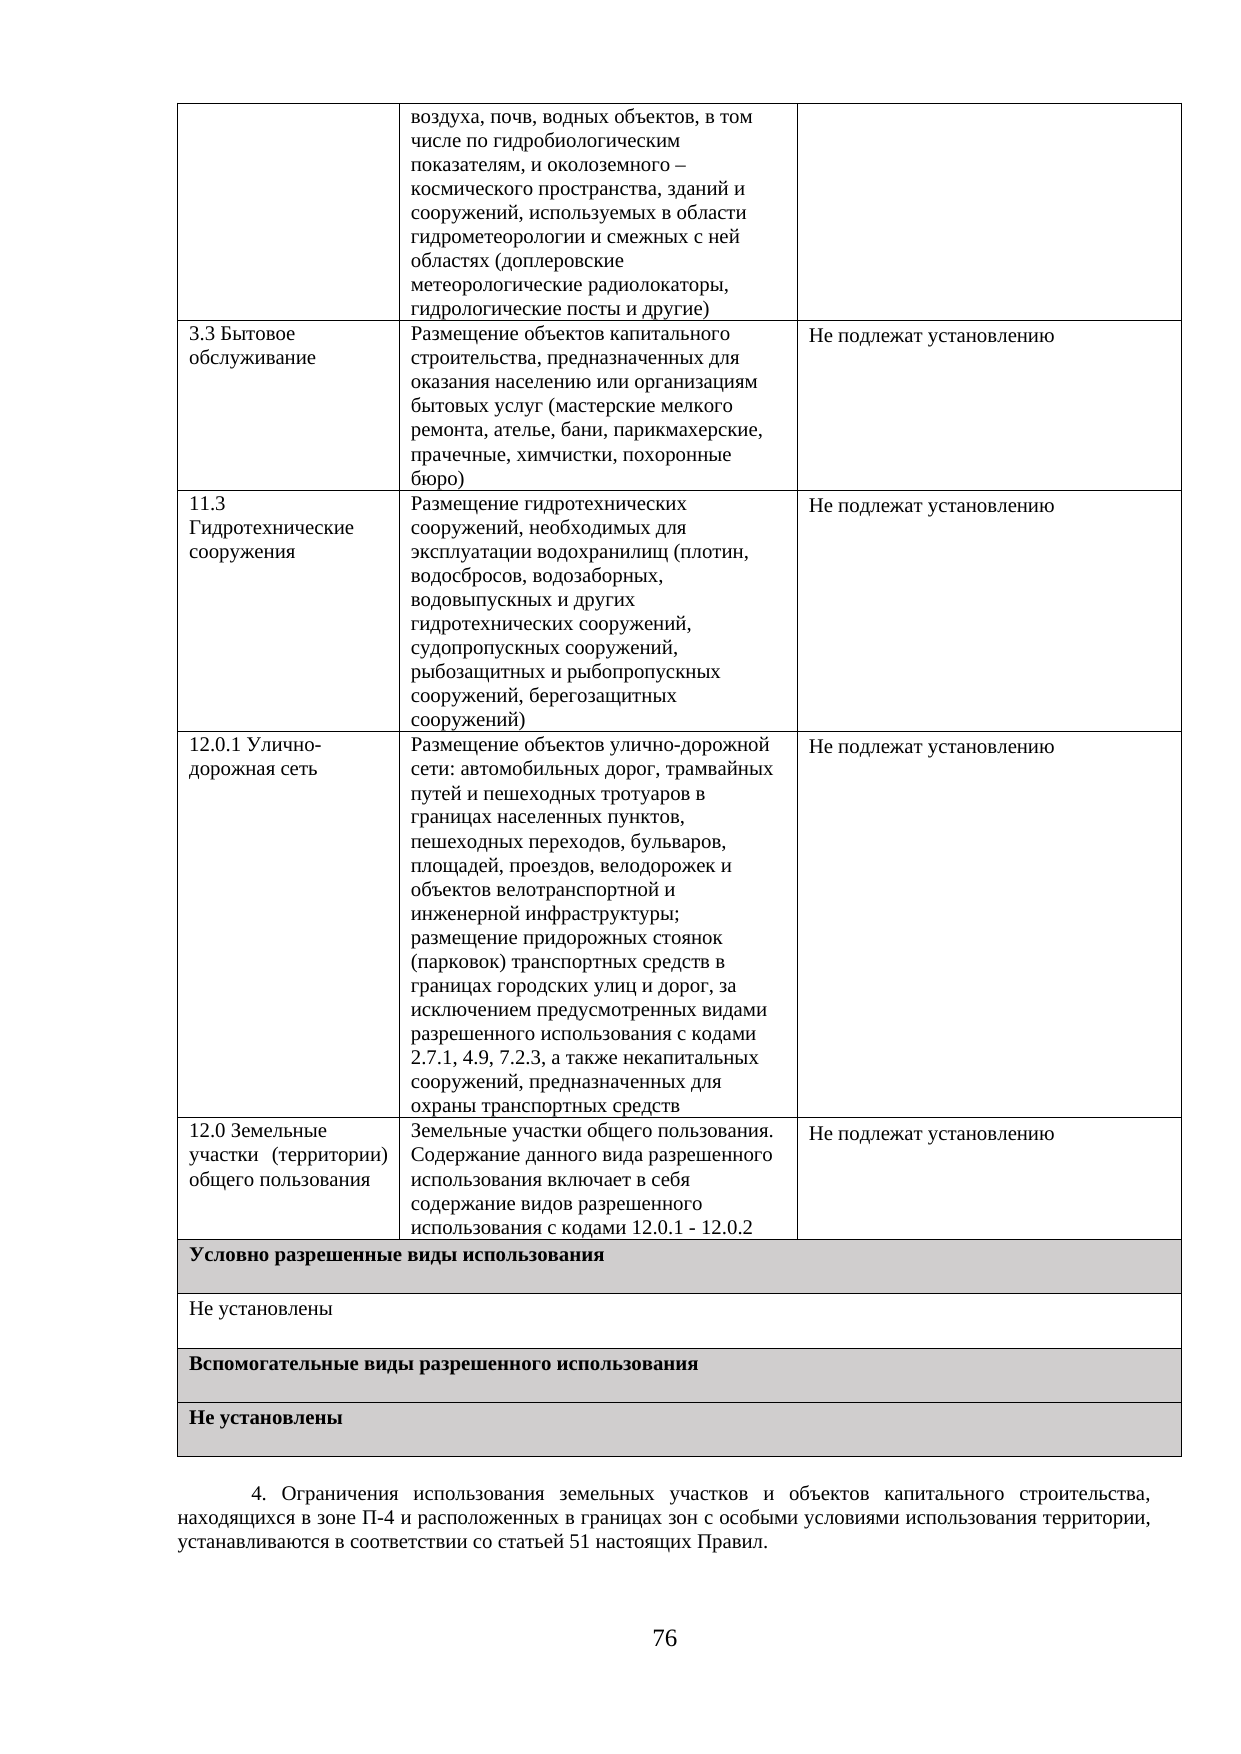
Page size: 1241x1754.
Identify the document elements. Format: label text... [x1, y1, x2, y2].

table_cell 12.0 Земельные участки (территории) общего пользования [178, 1118, 399, 1239]
table_cell Не установлены [178, 1403, 1181, 1456]
text 4. Ограничения использования земельных участков и объектов капитального строительства, находящихся в зоне П-4 и расположенных в границах зон с особыми условиями использования территории, устанавливаются в соответствии со статьей 51 настоящих Правил. [177, 1481, 1152, 1553]
table_cell Не подлежат установлению [798, 491, 1181, 731]
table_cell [178, 104, 399, 320]
table_cell Вспомогательные виды разрешенного использования [178, 1349, 1181, 1402]
table_cell Земельные участки общего пользования. Содержание данного вида разрешенного использования включает в себя содержание видов разрешенного использования с кодами 12.0.1 - 12.0.2 [400, 1118, 797, 1239]
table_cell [400, 104, 797, 320]
table_cell Размещение объектов улично-дорожной сети: автомобильных дорог, трамвайных путей и пешеходных тротуаров в границах населенных пунктов, пешеходных переходов, бульваров, площадей, проездов, велодорожек и объектов велотранспортной и инженерной инфраструктуры; размещение придорожных стоянок (парковок) транспортных средств в границах городских улиц и дорог, за исключением предусмотренных видами разрешенного использования с кодами 2.7.1, 4.9, 7.2.3, а также некапитальных сооружений, предназначенных для охраны транспортных средств [400, 732, 797, 1117]
table_cell Не подлежат установлению [798, 1118, 1181, 1239]
table_cell 11.3 Гидротехнические сооружения [178, 491, 399, 731]
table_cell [798, 104, 1181, 320]
table_cell Условно разрешенные виды использования [178, 1240, 1181, 1293]
table_cell 3.3 Бытовое обслуживание [178, 321, 399, 489]
table_cell Не установлены [178, 1294, 1181, 1347]
table_cell Не подлежат установлению [798, 732, 1181, 1117]
table_cell Размещение гидротехнических сооружений, необходимых для эксплуатации водохранилищ (плотин, водосбросов, водозаборных, водовыпускных и других гидротехнических сооружений, судопропускных сооружений, рыбозащитных и рыбопропускных сооружений, берегозащитных сооружений) [400, 491, 797, 731]
table_cell Не подлежат установлению [798, 321, 1181, 489]
table_cell 12.0.1 Улично-дорожная сеть [178, 732, 399, 1117]
table_cell Размещение объектов капитального строительства, предназначенных для оказания населению или организациям бытовых услуг (мастерские мелкого ремонта, ателье, бани, парикмахерские, прачечные, химчистки, похоронные бюро) [400, 321, 797, 489]
